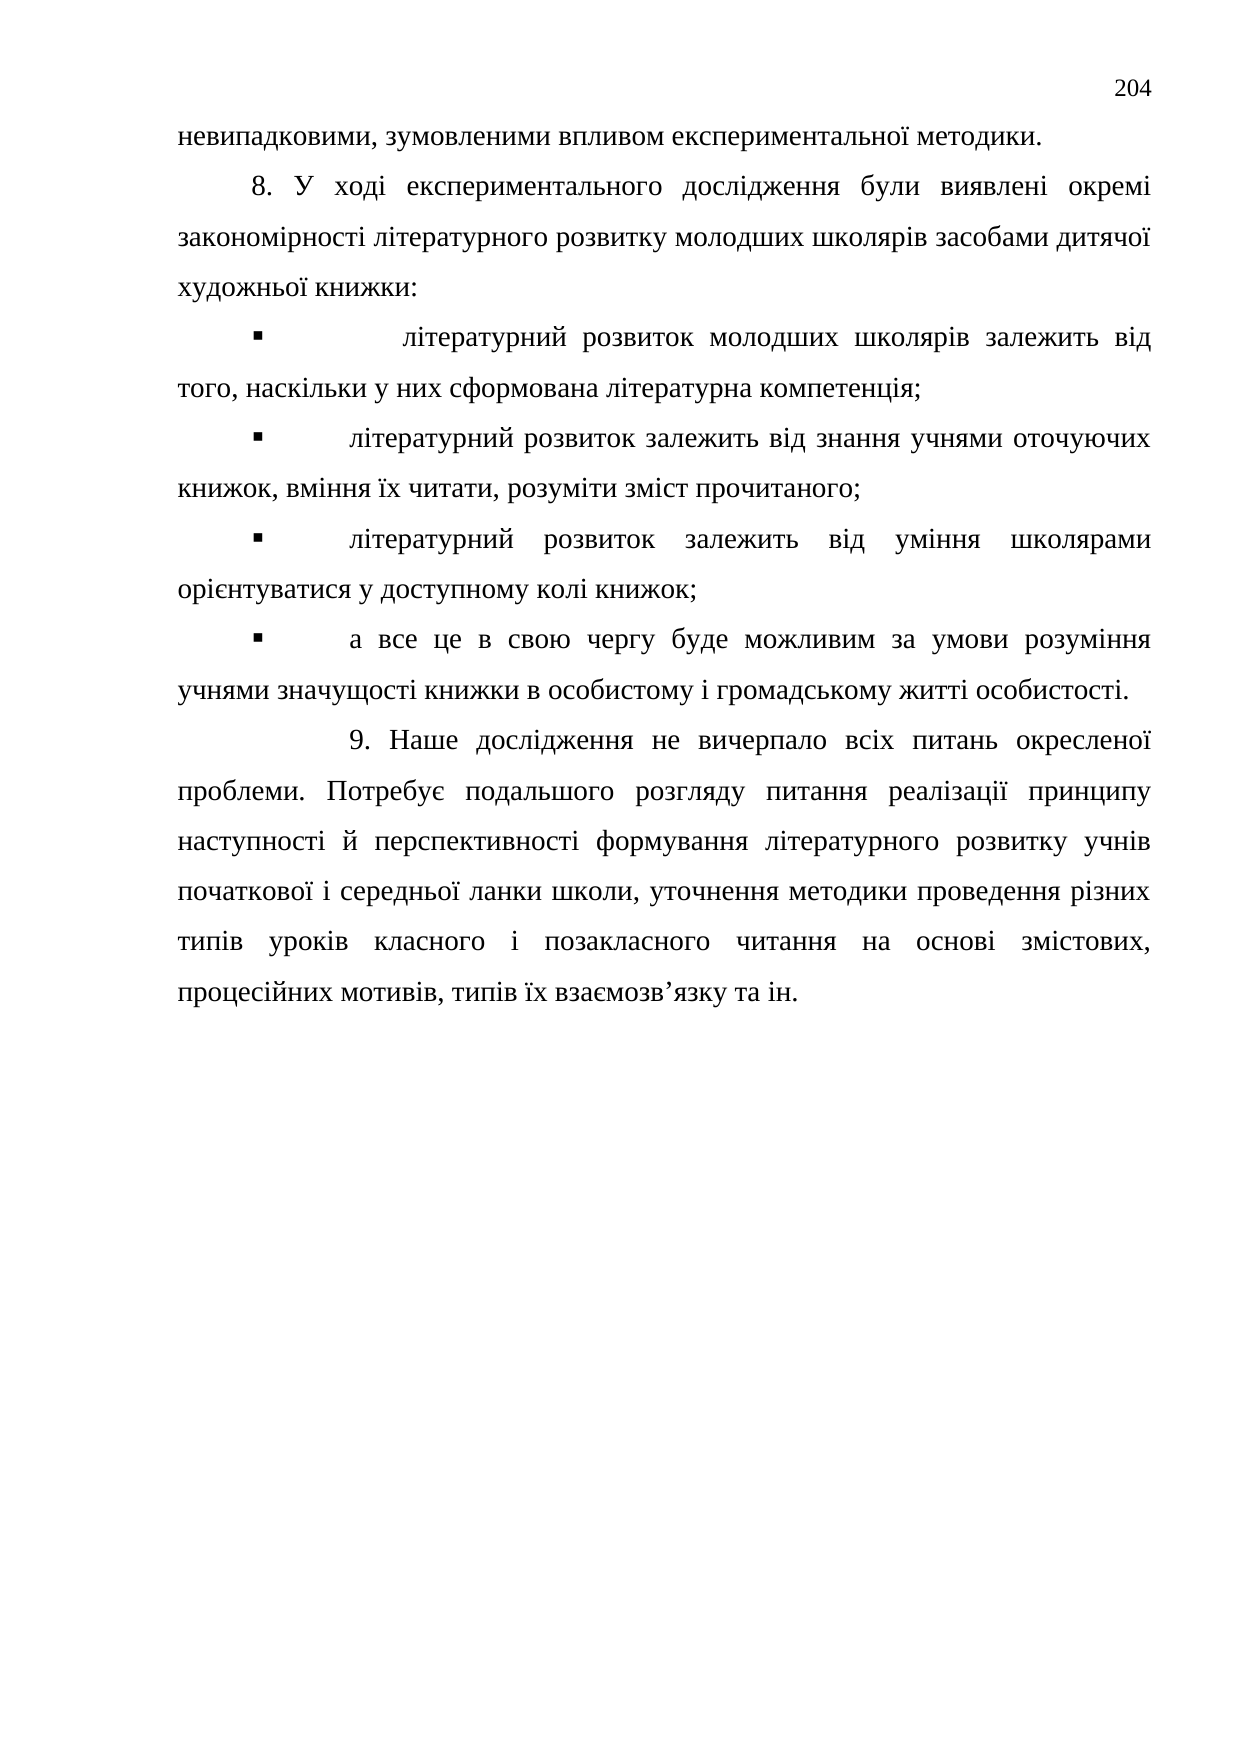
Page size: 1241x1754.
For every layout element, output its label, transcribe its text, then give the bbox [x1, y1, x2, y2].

list літературний розвиток залежить від знання учнями оточуючих книжок, вміння їх читати, розуміти зміст прочитаного; [177, 420, 1152, 504]
text 8. У ході експериментального дослідження були виявлені окремі закономірності літературного розвитку молодших школярів засобами дитячої художньої книжки: [177, 168, 1152, 303]
text 9. Наше дослідження не вичерпало всіх питань окресленої проблеми. Потребує подальшого розгляду питання реалізації принципу наступності й перспективності формування літературного розвитку учнів початкової і середньої ланки школи, уточнення методики проведення різних типів уроків класного і позакласного читання на основі змістових, процесійних мотивів, типів їх взаємозв’язку та ін. [177, 722, 1152, 1007]
list а все це в свою чергу буде можливим за умови розуміння учнями значущості книжки в особистому і громадському житті особистості. [177, 622, 1152, 706]
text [177, 118, 1152, 152]
list літературний розвиток залежить від уміння школярами орієнтуватися у доступному колі книжок; [177, 521, 1152, 605]
list літературний розвиток молодших школярів залежить від того, наскільки у них сформована літературна компетенція; [177, 319, 1152, 403]
